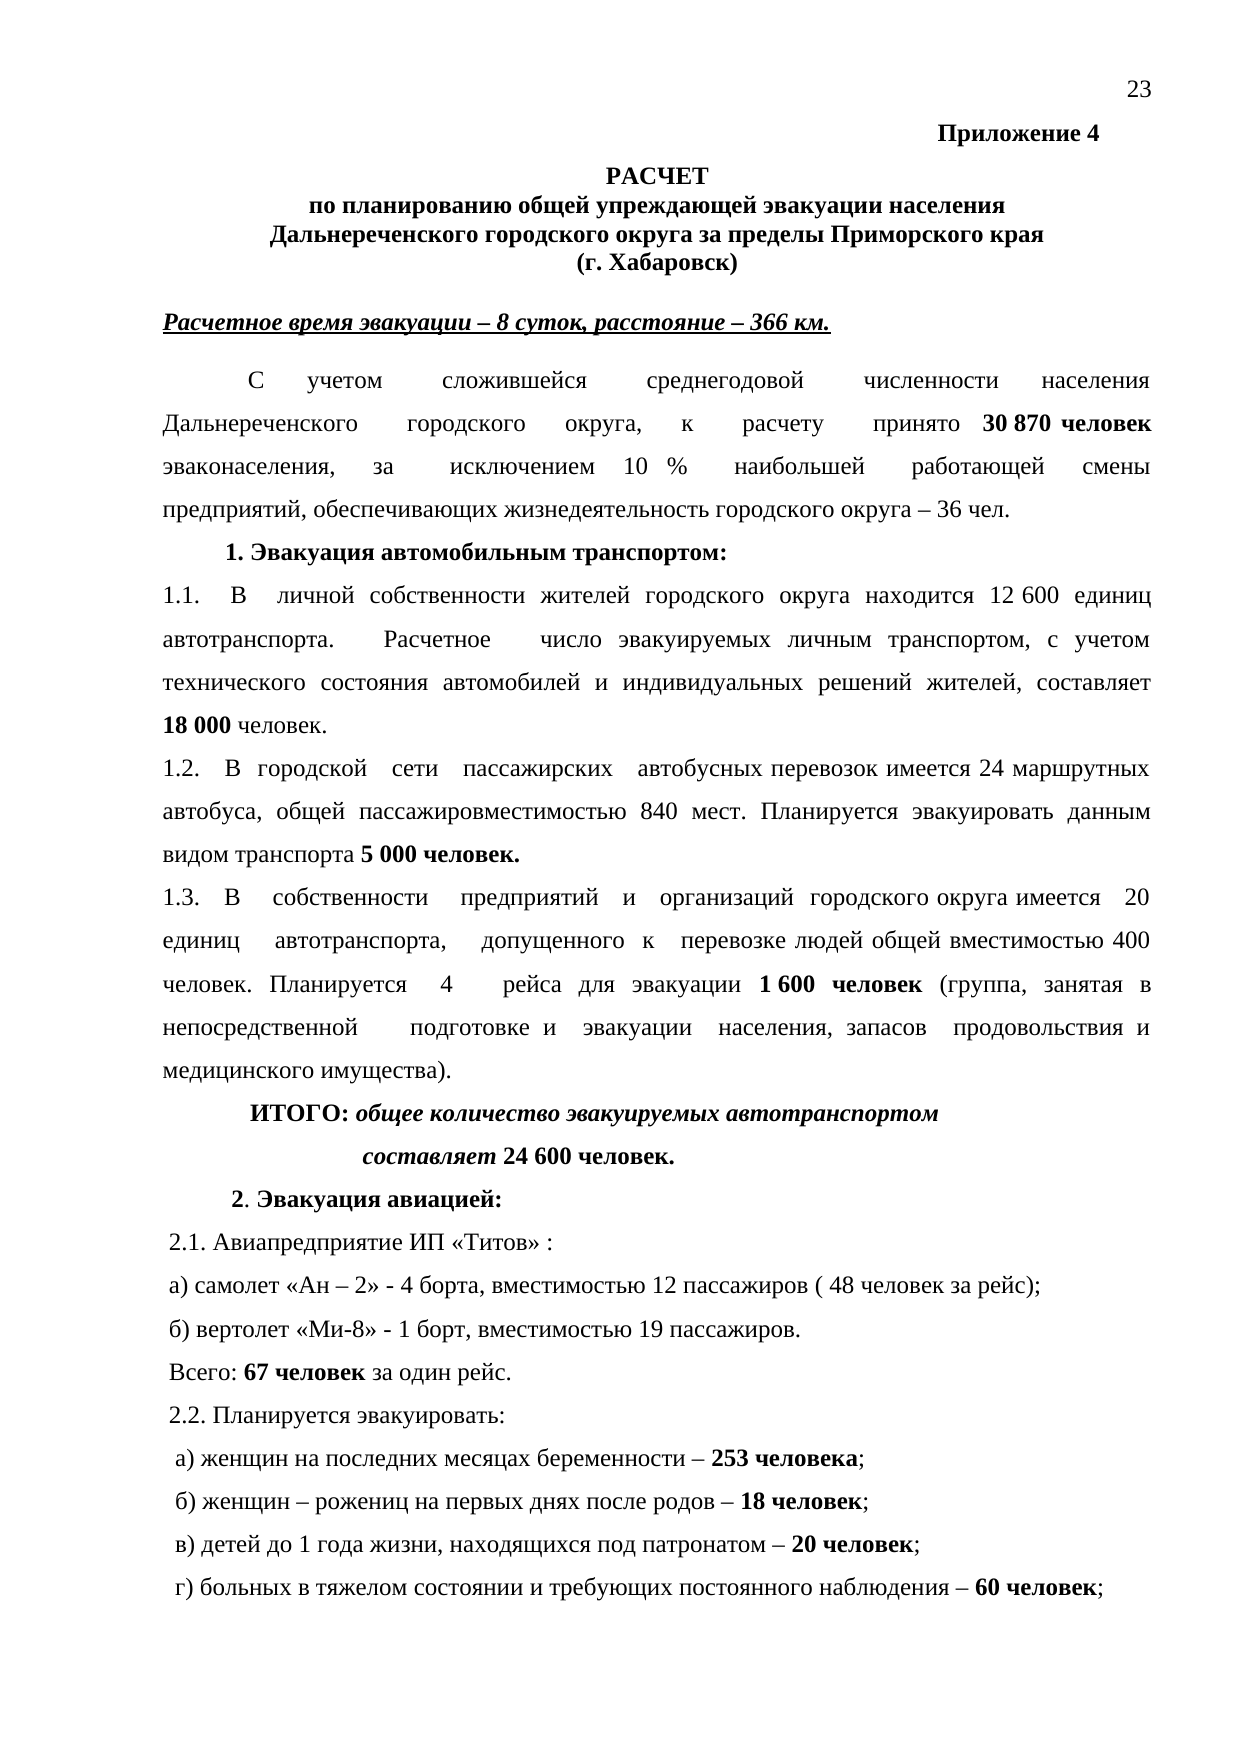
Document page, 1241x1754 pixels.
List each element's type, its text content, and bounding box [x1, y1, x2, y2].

text С учетом сложившейся среднегодовой численности населения Дальнереченского городского округа, к расчету принято 30 870 человек эваконаселения, за исключением 10 % наибольшей работающей смены предприятий, обеспечивающих жизнедеятельность городского округа – 36 чел. [162, 365, 1152, 523]
text Всего: 67 человек за один рейс. [162, 1357, 1152, 1386]
text по планированию общей упреждающей эвакуации населения [162, 190, 1152, 219]
text б) вертолет «Ми-8» - 1 борт, вместимостью 19 пассажиров. [162, 1314, 1152, 1342]
text 2.2. Планируется эвакуировать: [162, 1400, 1152, 1429]
text Дальнереченского городского округа за пределы Приморского края [162, 219, 1152, 247]
text б) женщин – рожениц на первых днях после родов – 18 человек; [162, 1486, 1152, 1515]
text составляет 24 600 человек. [162, 1141, 1152, 1170]
text Расчетное время эвакуации – 8 суток, расстояние – . [162, 307, 1152, 336]
text 1.3. В собственности предприятий и организаций городского округа имеется 20 единиц автотранспорта, допущенного к перевозке людей общей вместимостью 400 человек. Планируется 4 рейса для эвакуации 1 600 человек (группа, занятая в непосредственной подготовке и эвакуации населения, запасов продовольствия и медицинского имущества). [162, 882, 1152, 1084]
text 2.1. Авиапредприятие ИП «Титов» : [162, 1227, 1152, 1256]
text Приложение 4 [162, 118, 1152, 147]
text (г. Хабаровск) [162, 247, 1152, 276]
text 1.1. В личной собственности жителей городского округа находится 12 600 единиц автотранспорта. Расчетное число эвакуируемых личным транспортом, с учетом технического состояния автомобилей и индивидуальных решений жителей, составляет 18 000 человек. [162, 581, 1152, 739]
text а) самолет «Ан – 2» - 4 борта, вместимостью 12 пассажиров ( 48 человек за рейс); [162, 1271, 1152, 1299]
text ИТОГО: общее количество эвакуируемых автотранспортом [162, 1098, 1152, 1127]
text 1. Эвакуация автомобильным транспортом: [162, 537, 1152, 566]
text а) женщин на последних месяцах беременности – 253 человека; [162, 1443, 1152, 1472]
text 2. Эвакуация авиацией: [162, 1184, 1152, 1213]
text г) больных в тяжелом состоянии и требующих постоянного наблюдения – 60 человек; [162, 1572, 1152, 1601]
text РАСЧЕТ [162, 161, 1152, 190]
text в) детей до 1 года жизни, находящихся под патронатом – 20 человек; [162, 1529, 1152, 1558]
text 1.2. В городской сети пассажирских автобусных перевозок имеется 24 маршрутных автобуса, общей пассажировместимостью 840 мест. Планируется эвакуировать данным видом транспорта 5 000 человек. [162, 753, 1152, 868]
